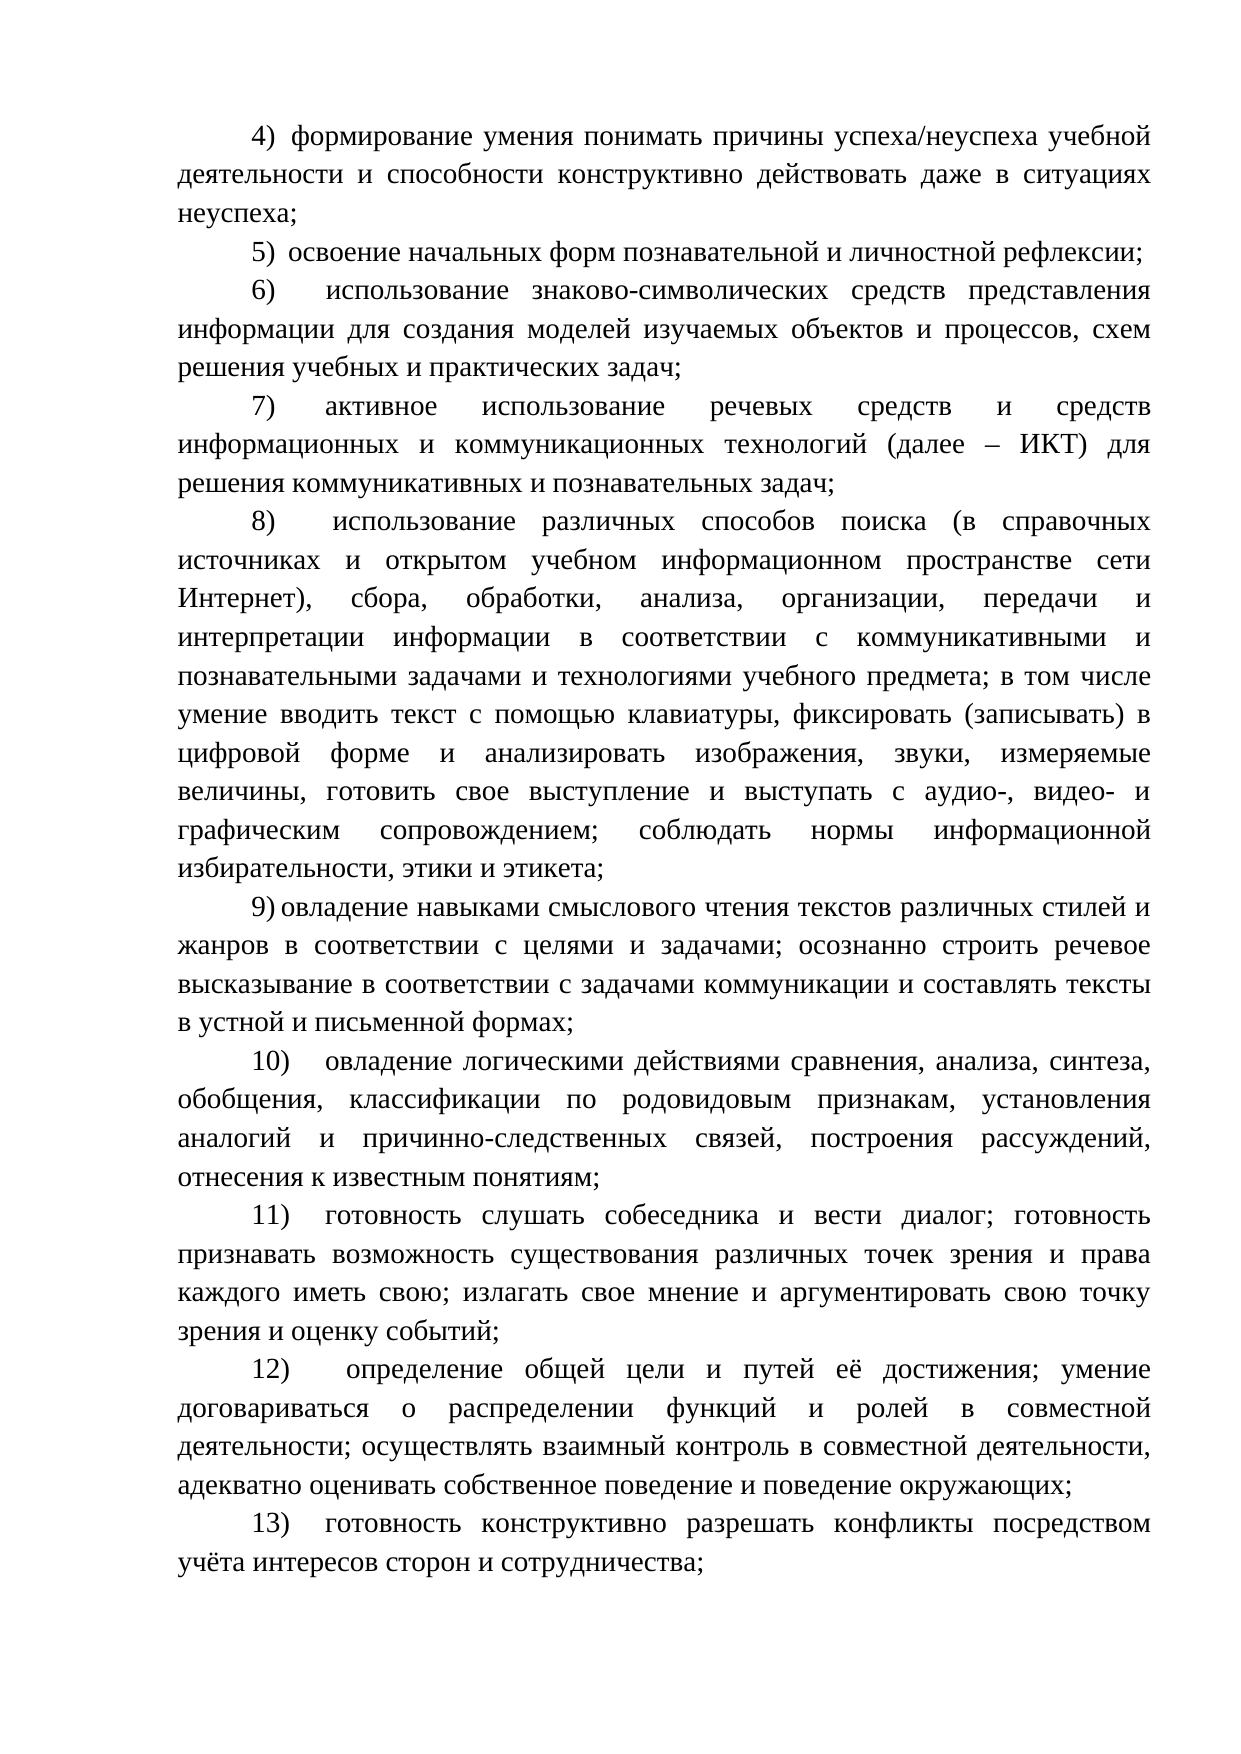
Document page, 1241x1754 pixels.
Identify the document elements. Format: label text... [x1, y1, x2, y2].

list овладение логическими действиями сравнения, анализа, синтеза, обобщения, классификации по родовидовым признакам, установления аналогий и причинно-следственных связей, построения рассуждений, отнесения к известным понятиям; [177, 1043, 1152, 1192]
list определение общей цели и путей её достижения; умение договариваться о распределении функций и ролей в совместной деятельности; осуществлять взаимный контроль в совместной деятельности, адекватно оценивать собственное поведение и поведение окружающих; [177, 1351, 1152, 1501]
list готовность конструктивно разрешать конфликты посредством учёта интересов сторон и сотрудничества; [177, 1506, 1152, 1578]
list активное использование речевых средств и средств информационных и коммуникационных технологий (далее – ИКТ) для решения коммуникативных и познавательных задач; [177, 388, 1152, 498]
list формирование умения понимать причины успеха/неуспеха учебной деятельности и способности конструктивно действовать даже в ситуациях неуспеха; [177, 118, 1152, 229]
list использование различных способов поиска (в справочных источниках и открытом учебном информационном пространстве сети Интернет), сбора, обработки, анализа, организации, передачи и интерпретации информации в соответствии с коммуникативными и познавательными задачами и технологиями учебного предмета; в том числе умение вводить текст с помощью клавиатуры, фиксировать (записывать) в цифровой форме и анализировать изображения, звуки, измеряемые величины, готовить свое выступление и выступать с аудио-, видео- и графическим сопровождением; соблюдать нормы информационной избирательности, этики и этикета; [177, 503, 1152, 884]
list готовность слушать собеседника и вести диалог; готовность признавать возможность существования различных точек зрения и права каждого иметь свою; излагать свое мнение и аргументировать свою точку зрения и оценку событий; [177, 1197, 1152, 1346]
list использование знаково-символических средств представления информации для создания моделей изучаемых объектов и процессов, схем решения учебных и практических задач; [177, 272, 1152, 383]
list освоение начальных форм познавательной и личностной рефлексии; [177, 234, 1152, 267]
list овладение навыками смыслового чтения текстов различных стилей и жанров в соответствии с целями и задачами; осознанно строить речевое высказывание в соответствии с задачами коммуникации и составлять тексты в устной и письменной формах; [177, 889, 1152, 1038]
